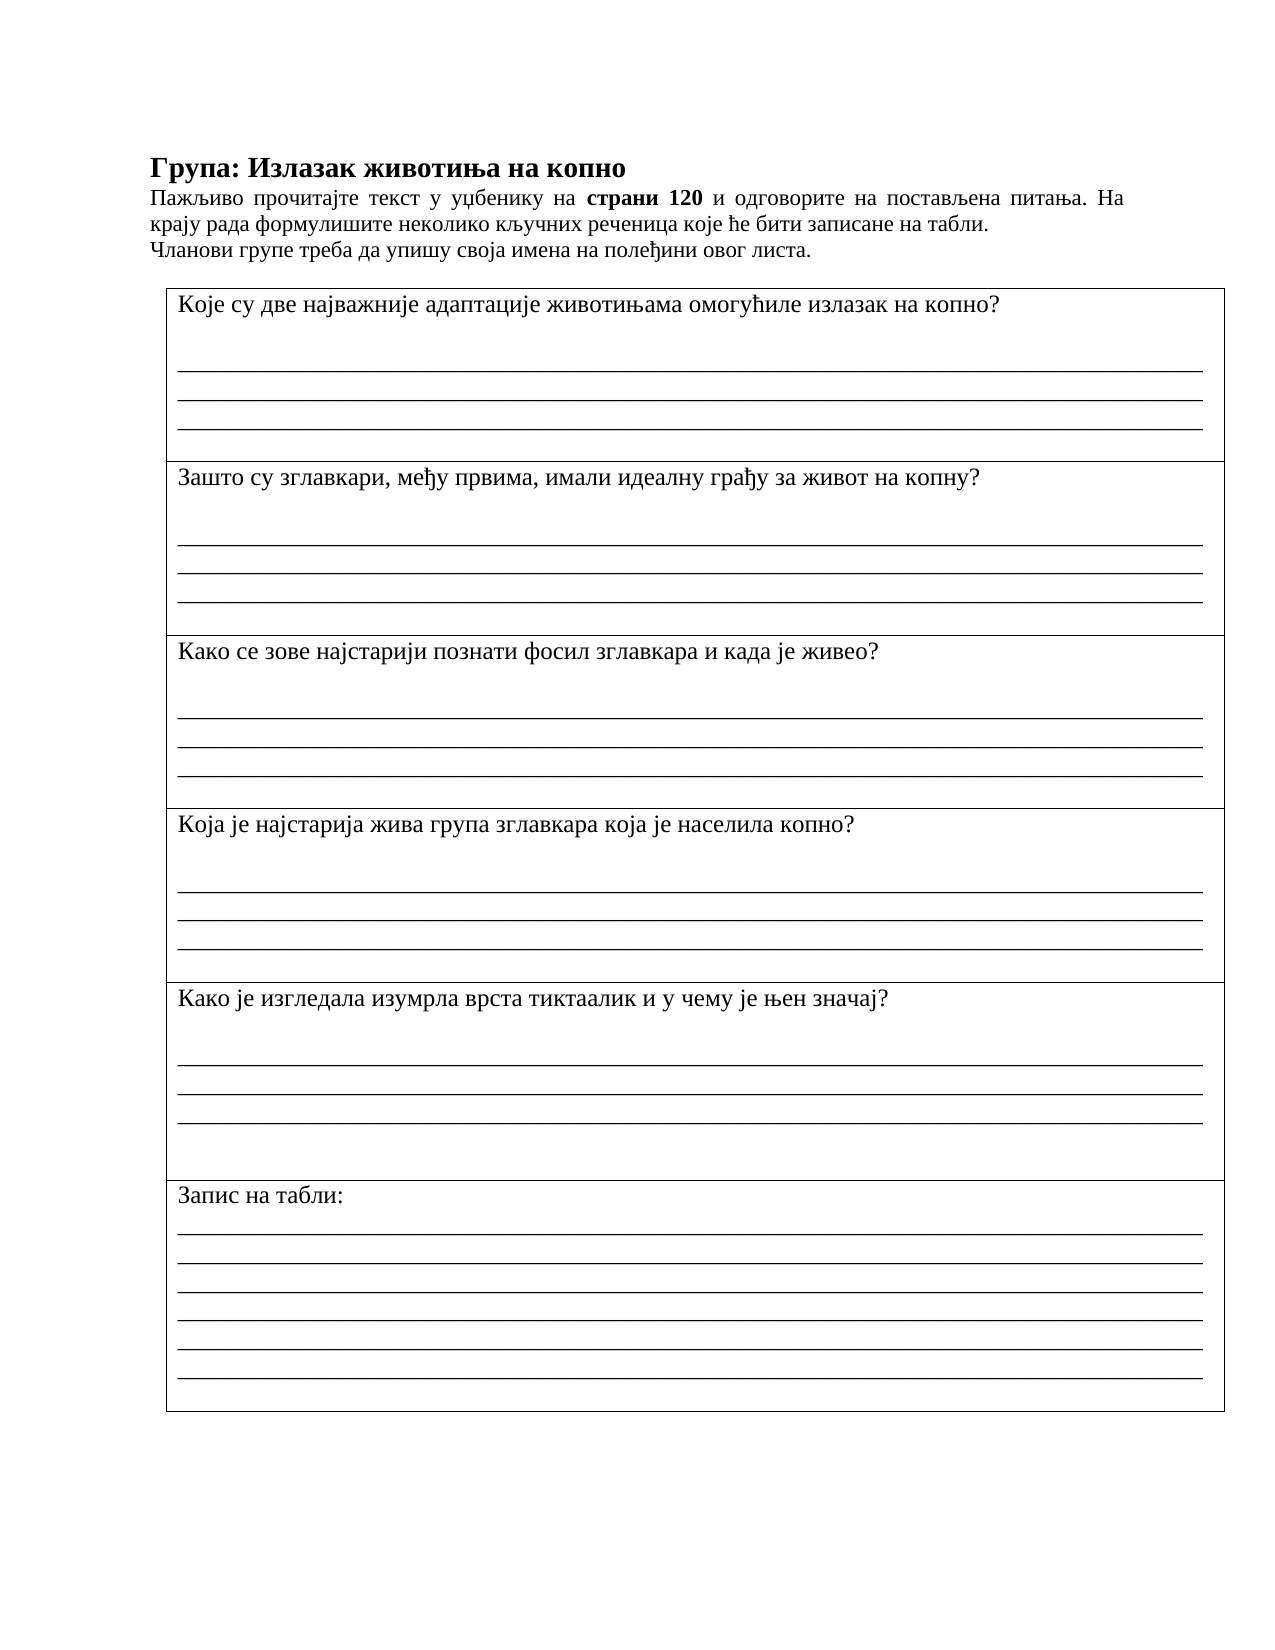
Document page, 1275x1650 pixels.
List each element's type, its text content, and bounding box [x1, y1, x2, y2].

table_cell Запис на табли: __________________________________________________________________________________ __________________________________________________________________________________ __________________________________________________________________________________ __________________________________________________________________________________ __________________________________________________________________________________ __________________________________________________________________________________ [167, 1181, 1224, 1411]
text Пажљиво прочитајте текст у уџбенику на страни 120 и одговорите на постављена питања. На крају рада формулишите неколико кључних реченица које ће бити записане на табли. [150, 183, 1125, 236]
table_cell Како се зове најстарији познати фосил зглавкара и када је живео? __________________________________________________________________________________ __________________________________________________________________________________ __________________________________________________________________________________ [167, 636, 1224, 808]
table_header Које су две најважније адаптације животињама омогућиле излазак на копно? __________________________________________________________________________________ __________________________________________________________________________________ __________________________________________________________________________________ [167, 289, 1224, 461]
table_cell Која је најстарија жива група зглавкара која је населила копно? __________________________________________________________________________________ __________________________________________________________________________________ __________________________________________________________________________________ [167, 809, 1224, 982]
table_cell Како је изгледала изумрла врста тиктаалик и у чему је њен значај? __________________________________________________________________________________ __________________________________________________________________________________ __________________________________________________________________________________ [167, 983, 1224, 1179]
text Група: Излазак животиња на копно [150, 150, 1125, 183]
table_cell Зашто су зглавкари, међу првима, имали идеалну грађу за живот на копну? __________________________________________________________________________________ __________________________________________________________________________________ __________________________________________________________________________________ [167, 462, 1224, 635]
text Чланови групе треба да упишу своја имена на полеђини овог листа. [150, 236, 1125, 263]
